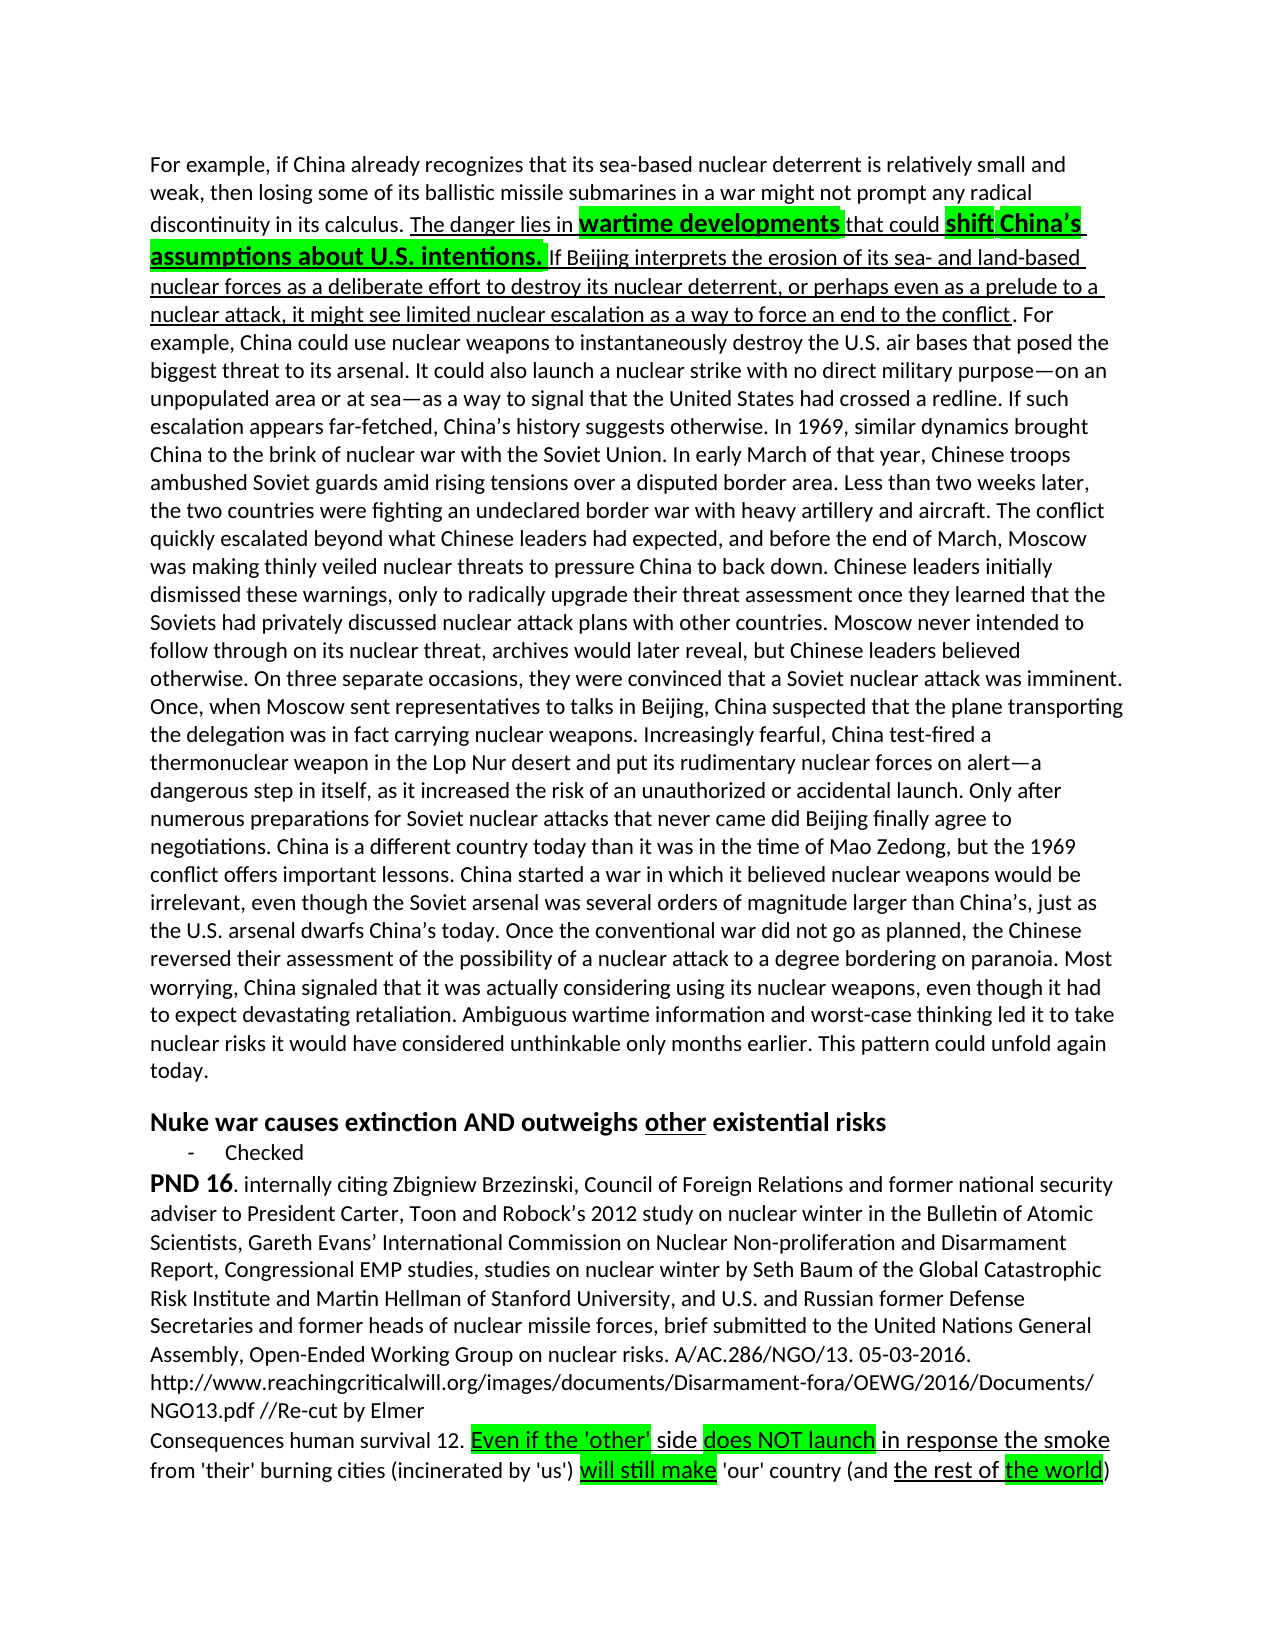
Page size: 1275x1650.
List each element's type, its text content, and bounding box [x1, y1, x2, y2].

text PND 16. internally citing Zbigniew Brzezinski, Council of Foreign Relations and former national security adviser to President Carter, Toon and Robock’s 2012 study on nuclear winter in the Bulletin of Atomic Scientists, Gareth Evans’ International Commission on Nuclear Non-proliferation and Disarmament Report, Congressional EMP studies, studies on nuclear winter by Seth Baum of the Global Catastrophic Risk Institute and Martin Hellman of Stanford University, and U.S. and Russian former Defense Secretaries and former heads of nuclear missile forces, brief submitted to the United Nations General Assembly, Open-Ended Working Group on nuclear risks. A/AC.286/NGO/13. 05-03-2016. http://www.reachingcriticalwill.org/images/documents/Disarmament-fora/OEWG/2016/Documents/NGO13.pdf //Re-cut by Elmer [150, 1167, 1125, 1424]
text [150, 150, 1125, 1085]
subtitle Nuke war causes extinction AND outweighs other existential risks [150, 1106, 1125, 1138]
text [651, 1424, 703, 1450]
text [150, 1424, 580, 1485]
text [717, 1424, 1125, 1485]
list Checked [187, 1138, 1125, 1167]
